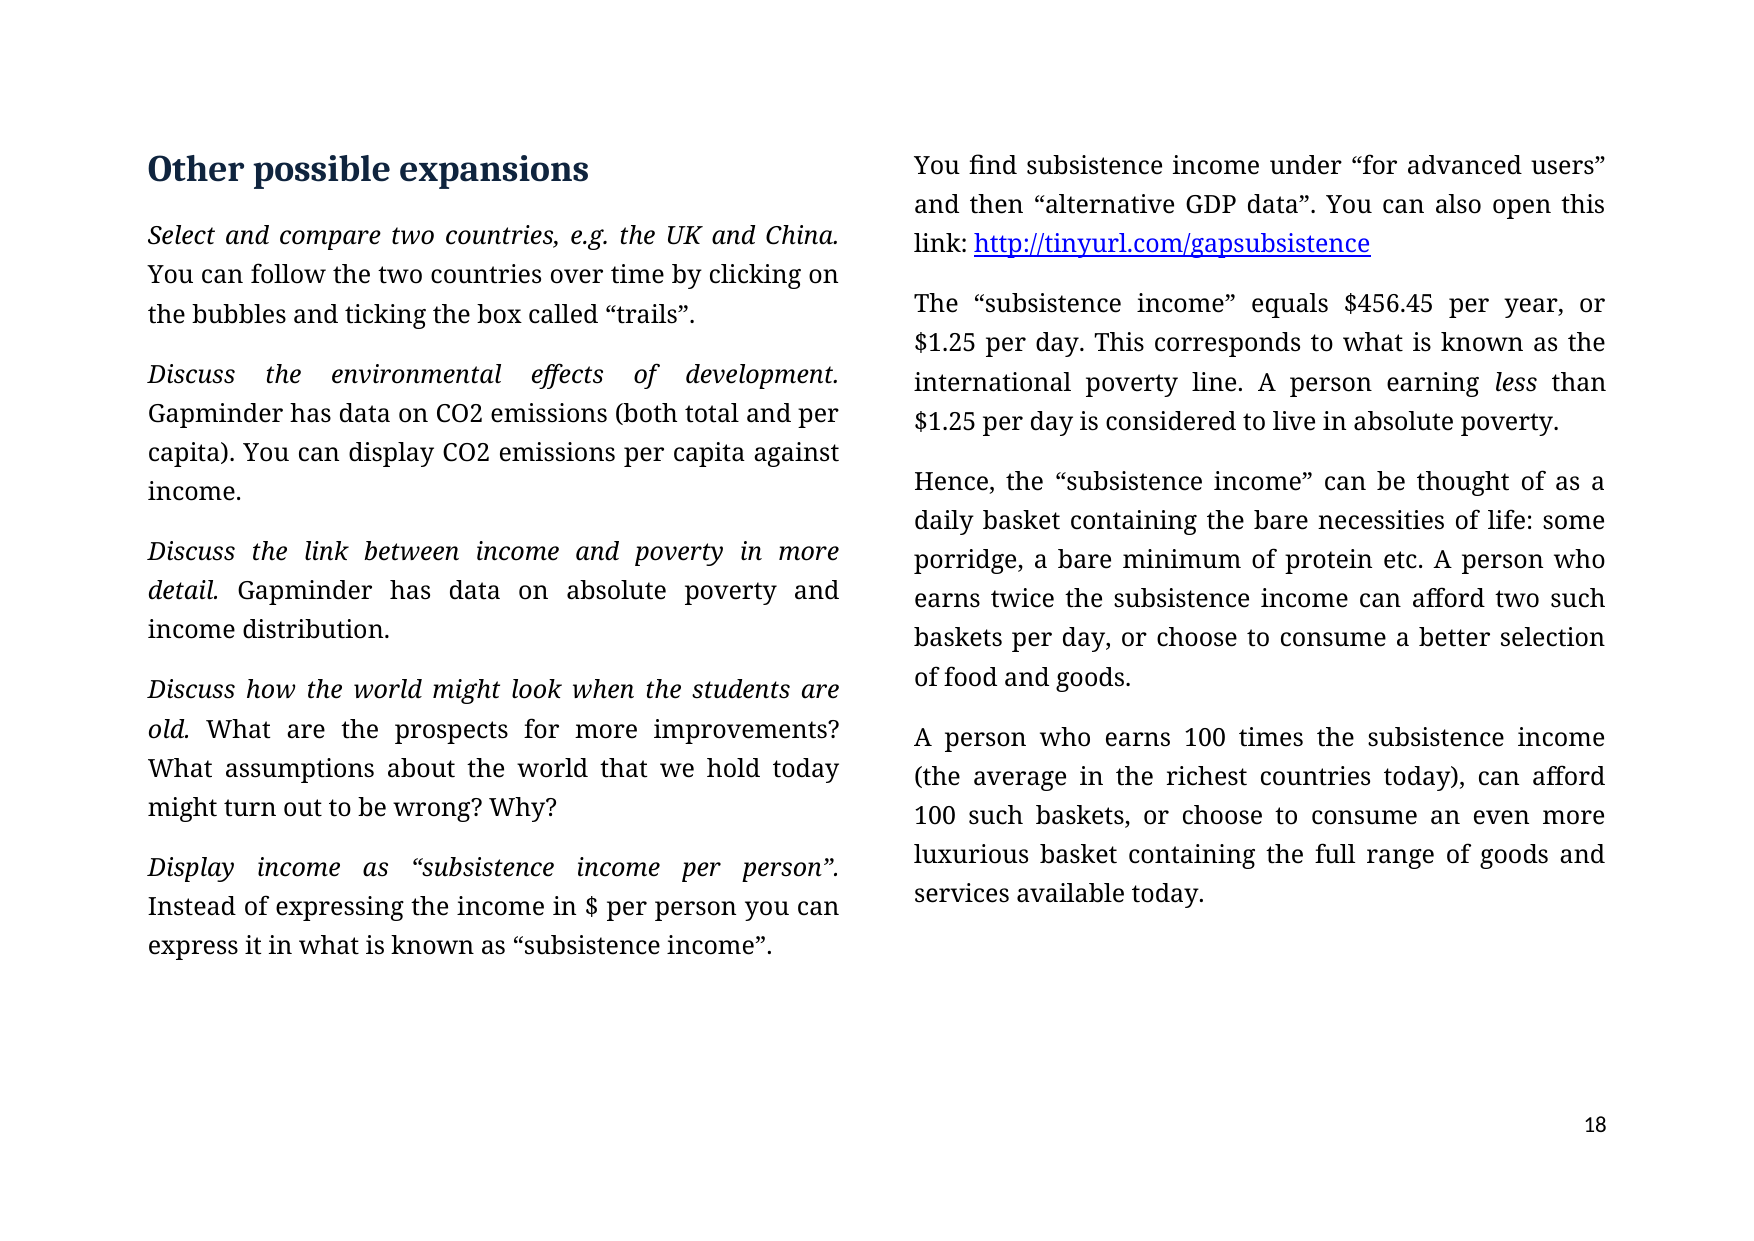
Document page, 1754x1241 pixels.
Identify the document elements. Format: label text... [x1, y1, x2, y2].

text The “subsistence income” equals $456.45 per year, or $1.25 per day. This corresponds to what is known as the international poverty line. A person earning less than $1.25 per day is considered to live in absolute poverty. [914, 286, 1606, 437]
text Discuss the link between income and poverty in more detail. Gapminder has data on absolute poverty and income distribution. [148, 534, 840, 646]
text Hence, the “subsistence income” can be thought of as a daily basket containing the bare necessities of life: some porridge, a bare minimum of protein etc. A person who earns twice the subsistence income can afford two such baskets per day, or choose to consume a better selection of food and goods. [914, 463, 1606, 693]
text A person who earns 100 times the subsistence income (the average in the richest countries today), can afford 100 such baskets, or choose to consume an even more luxurious basket containing the full range of goods and services available today. [914, 719, 1606, 910]
text Select and compare two countries, e.g. the UK and China. You can follow the two countries over time by clicking on the bubbles and ticking the box called “trails”. [148, 218, 840, 330]
text Display income as “subsistence income per person”. Instead of expressing the income in $ per person you can express it in what is known as “subsistence income”. [148, 850, 840, 962]
text Discuss the environmental effects of development. Gapminder has data on CO2 emissions (both total and per capita). You can display CO2 emissions per capita against income. [148, 356, 840, 508]
text You find subsistence income under “for advanced users” and then “alternative GDP data”. You can also open this link: http://tinyurl.com/gapsubsistence [914, 148, 1606, 260]
text Other possible expansions [148, 148, 840, 191]
text Discuss how the world might look when the students are old. What are the prospects for more improvements? What assumptions about the world that we hold today might turn out to be wrong? Why? [148, 672, 840, 824]
